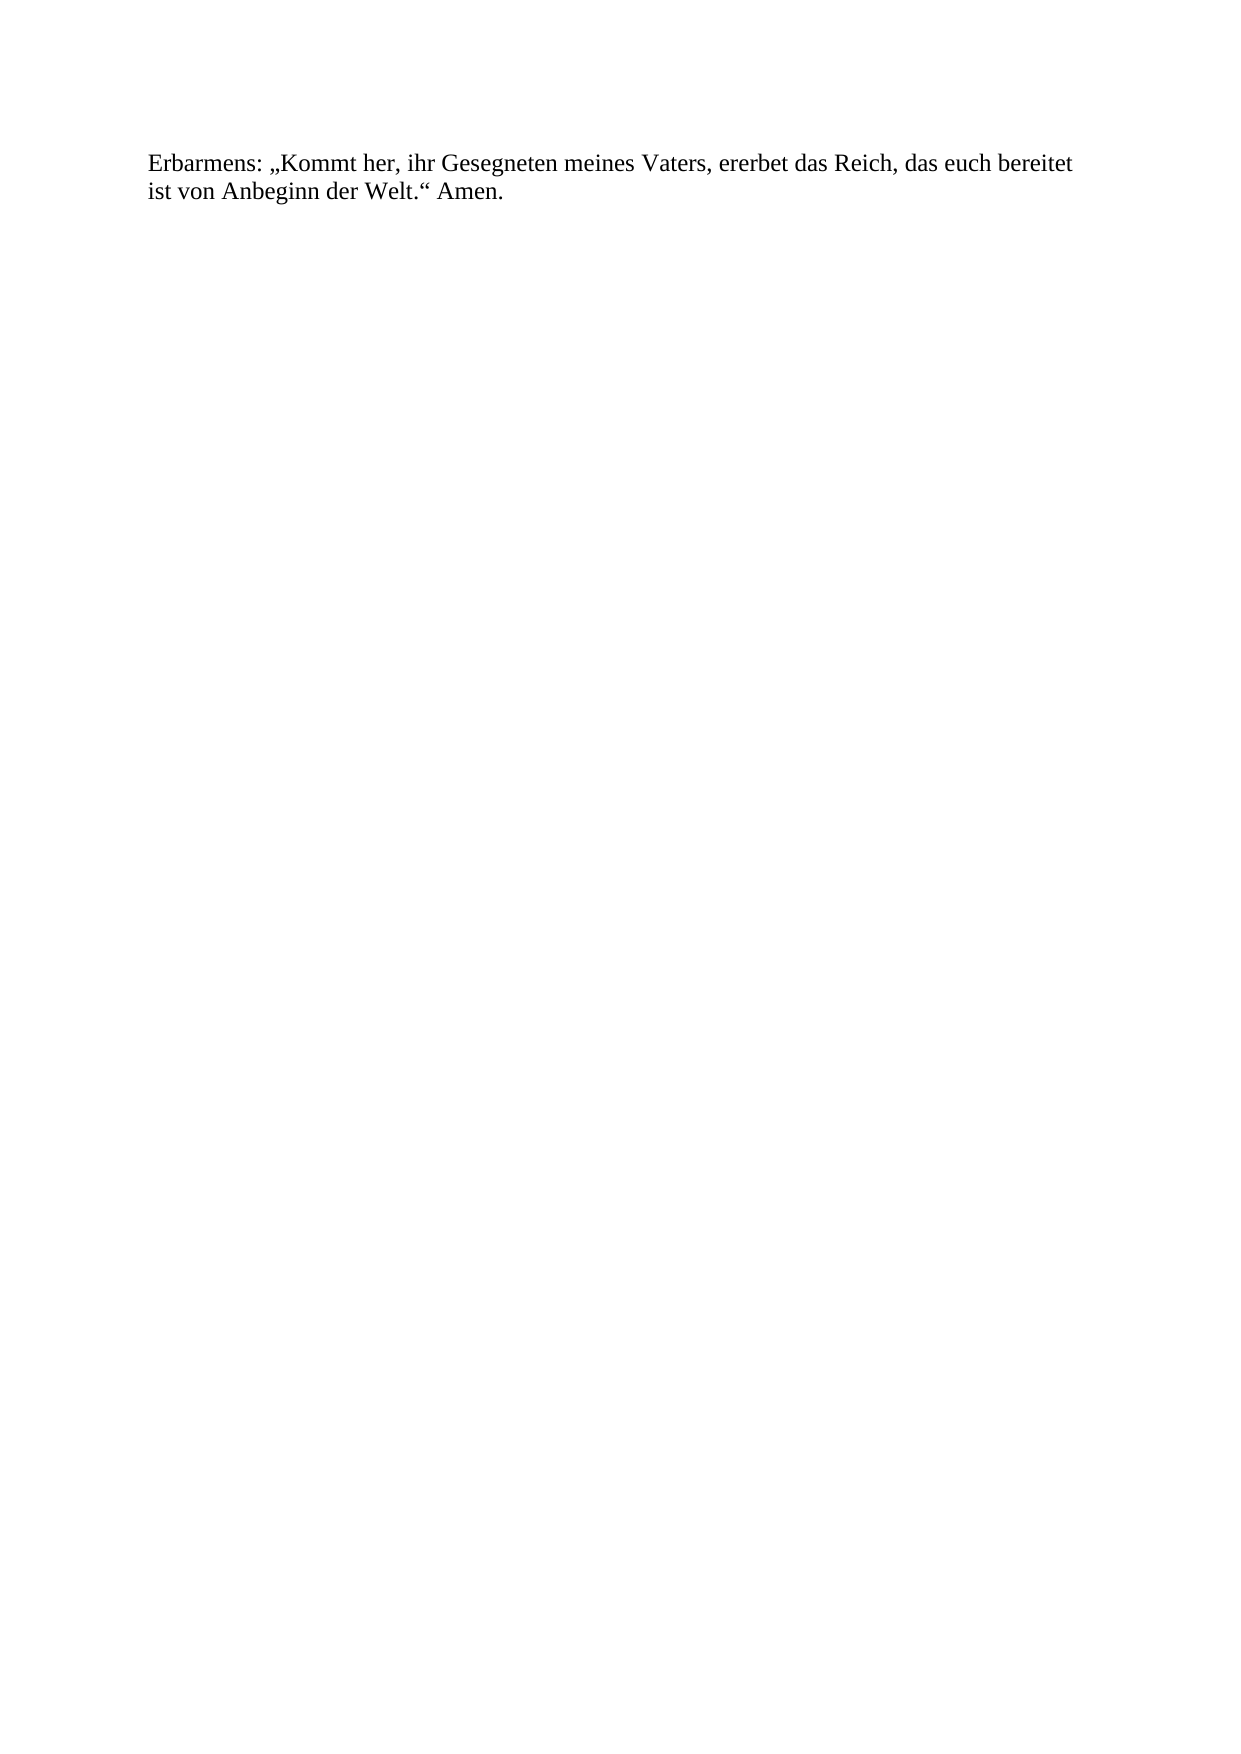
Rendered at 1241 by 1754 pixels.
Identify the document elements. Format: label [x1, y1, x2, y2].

text [148, 148, 1093, 205]
